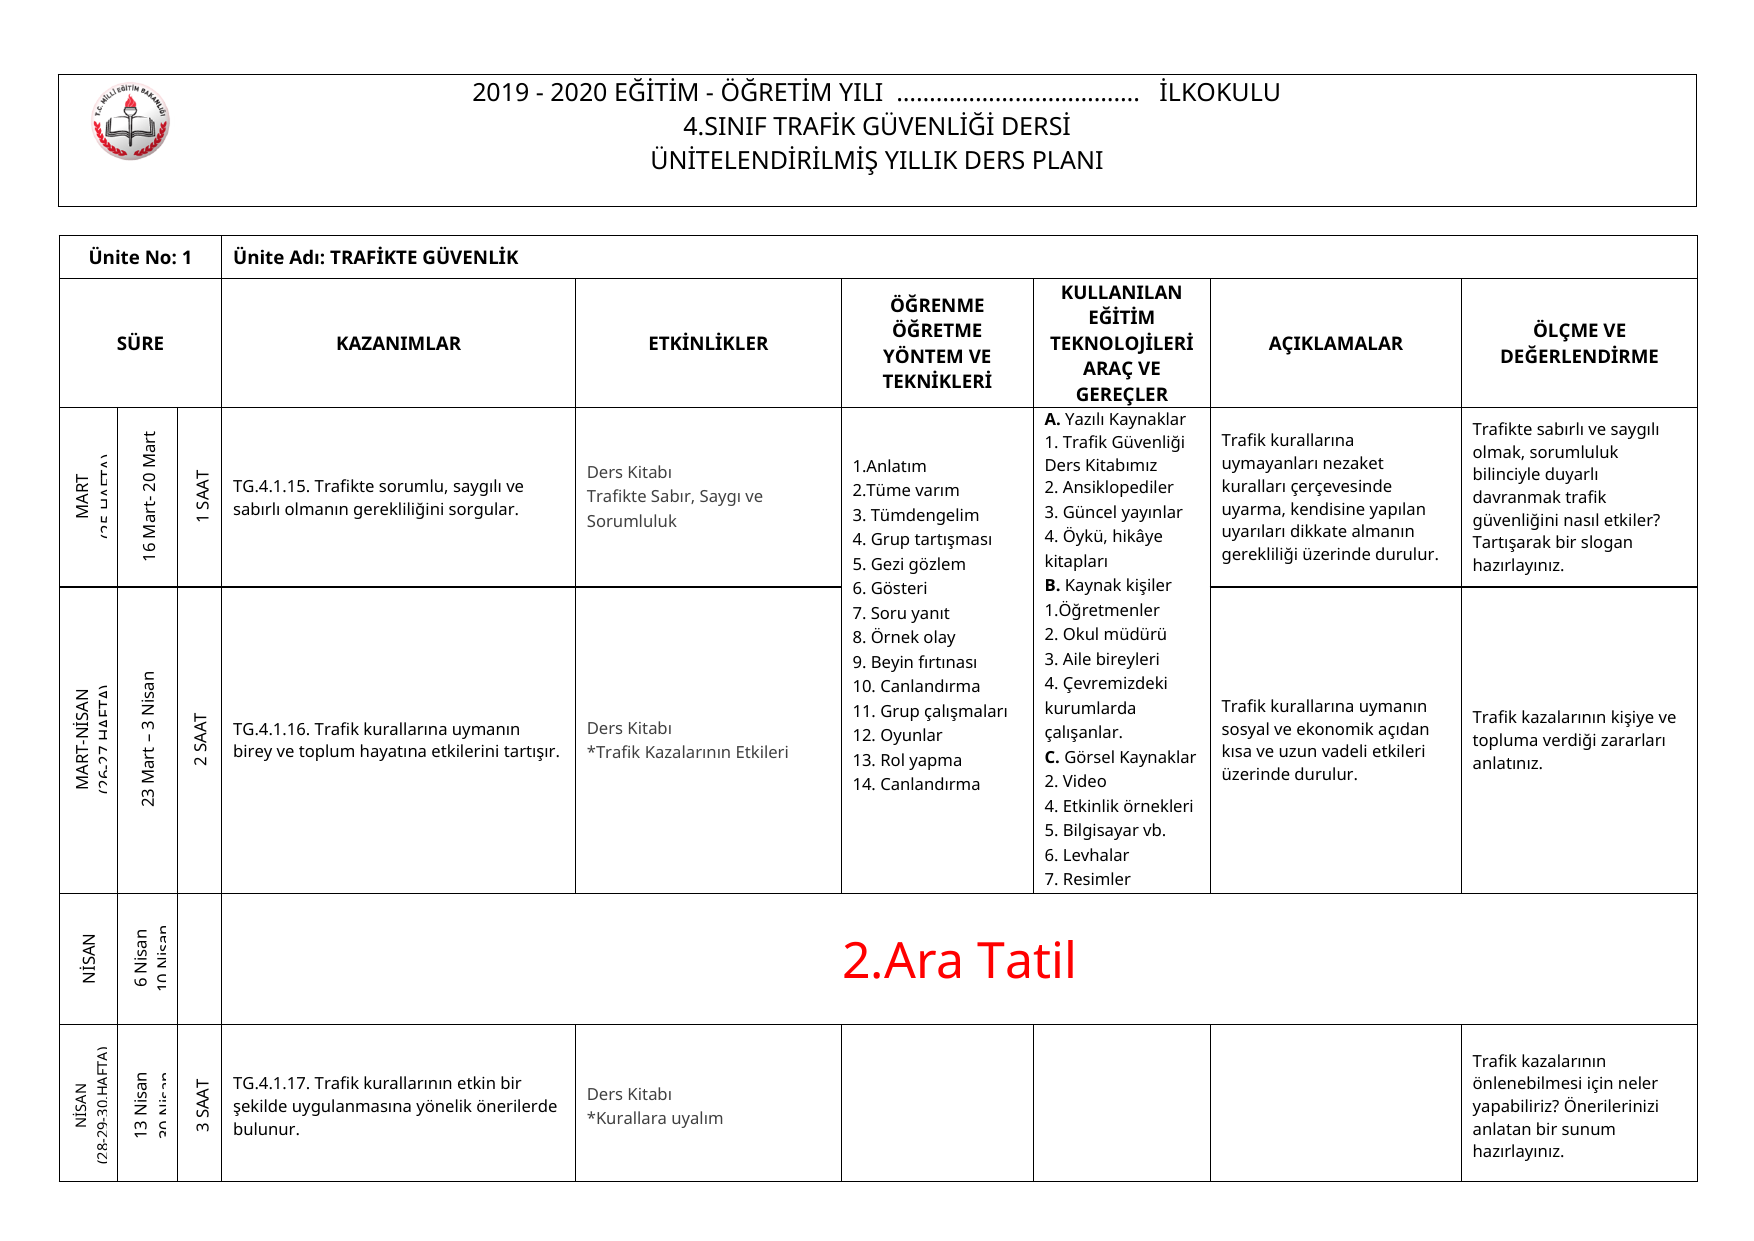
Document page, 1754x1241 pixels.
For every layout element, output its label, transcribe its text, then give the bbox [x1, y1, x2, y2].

table_cell AÇIKLAMALAR [1211, 279, 1461, 407]
table_cell ÖĞRENME ÖĞRETME YÖNTEM VE TEKNİKLERİ [842, 279, 1033, 407]
table_cell 2 SAAT [178, 588, 221, 892]
table_cell [1034, 1025, 1210, 1181]
table_cell 3 SAAT [178, 1025, 221, 1181]
table_cell Ders Kitabı *Trafik Kazalarının Etkileri [576, 588, 841, 892]
table_cell Trafik kurallarına uymanın sosyal ve ekonomik açıdan kısa ve uzun vadeli etkileri üzerinde durulur. [1211, 588, 1461, 892]
table_cell TG.4.1.15. Trafikte sorumlu, saygılı ve sabırlı olmanın gerekliliğini sorgular. [222, 408, 575, 586]
table_cell MART (25.HAFTA) [60, 408, 117, 586]
table_cell 23 Mart – 3 Nisan [118, 588, 177, 892]
table_cell Ders Kitabı *Kurallara uyalım [576, 1025, 841, 1181]
table_cell KAZANIMLAR [222, 279, 575, 407]
table_cell ÖLÇME VE DEĞERLENDİRME [1462, 279, 1697, 407]
table_cell KULLANILAN EĞİTİM TEKNOLOJİLERİ ARAÇ VE GEREÇLER [1034, 279, 1210, 407]
table_header Ünite Adı: TRAFİKTE GÜVENLİK [222, 236, 1697, 278]
table_cell [842, 1025, 1033, 1181]
table_cell TG.4.1.16. Trafik kurallarına uymanın birey ve toplum hayatına etkilerini tartışır. [222, 588, 575, 892]
table_cell NİSAN [60, 894, 117, 1024]
table_header Ünite No: 1 [60, 236, 221, 278]
table_cell MART-NİSAN (26-27.HAFTA) [60, 588, 117, 892]
table_cell NİSAN (28-29-30.HAFTA) [60, 1025, 117, 1181]
table_cell Trafik kazalarının önlenebilmesi için neler yapabiliriz? Önerilerinizi anlatan bir sunum hazırlayınız. [1462, 1025, 1697, 1181]
table_cell 1.Anlatım 2.Tüme varım 3. Tümdengelim 4. Grup tartışması 5. Gezi gözlem 6. Gösteri 7. Soru yanıt 8. Örnek olay 9. Beyin fırtınası 10. Canlandırma 11. Grup çalışmaları 12. Oyunlar 13. Rol yapma 14. Canlandırma [842, 408, 1033, 892]
table_cell Trafikte sabırlı ve saygılı olmak, sorumluluk bilinciyle duyarlı davranmak trafik güvenliğini nasıl etkiler? Tartışarak bir slogan hazırlayınız. [1462, 408, 1697, 586]
table_cell SÜRE [60, 279, 221, 407]
table_cell Trafik kazalarının kişiye ve topluma verdiği zararları anlatınız. [1462, 588, 1697, 892]
table_cell 16 Mart- 20 Mart [118, 408, 177, 586]
table_cell TG.4.1.17. Trafik kurallarının etkin bir şekilde uygulanmasına yönelik önerilerde bulunur. [222, 1025, 575, 1181]
table_cell Trafik kurallarına uymayanları nezaket kuralları çerçevesinde uyarma, kendisine yapılan uyarıları dikkate almanın gerekliliği üzerinde durulur. [1211, 408, 1461, 586]
table_cell A. Yazılı Kaynaklar 1. Trafik Güvenliği Ders Kitabımız 2. Ansiklopediler 3. Güncel yayınlar 4. Öykü, hikâye kitapları B. Kaynak kişiler 1.Öğretmenler 2. Okul müdürü 3. Aile bireyleri 4. Çevremizdeki kurumlarda çalışanlar. C. Görsel Kaynaklar 2. Video 4. Etkinlik örnekleri 5. Bilgisayar vb. 6. Levhalar 7. Resimler [1034, 408, 1210, 892]
table_cell 6 Nisan 10 Nisan [118, 894, 177, 1024]
table_cell ETKİNLİKLER [576, 279, 841, 407]
table_cell 2.Ara Tatil [222, 894, 1697, 1024]
table_cell 1 SAAT [178, 408, 221, 586]
table_cell [1211, 1025, 1461, 1181]
table_cell [178, 894, 221, 1024]
table_cell 13 Nisan 30 Nisan [118, 1025, 177, 1181]
picture [85, 77, 175, 167]
table_cell Ders Kitabı Trafikte Sabır, Saygı ve Sorumluluk [576, 408, 841, 586]
